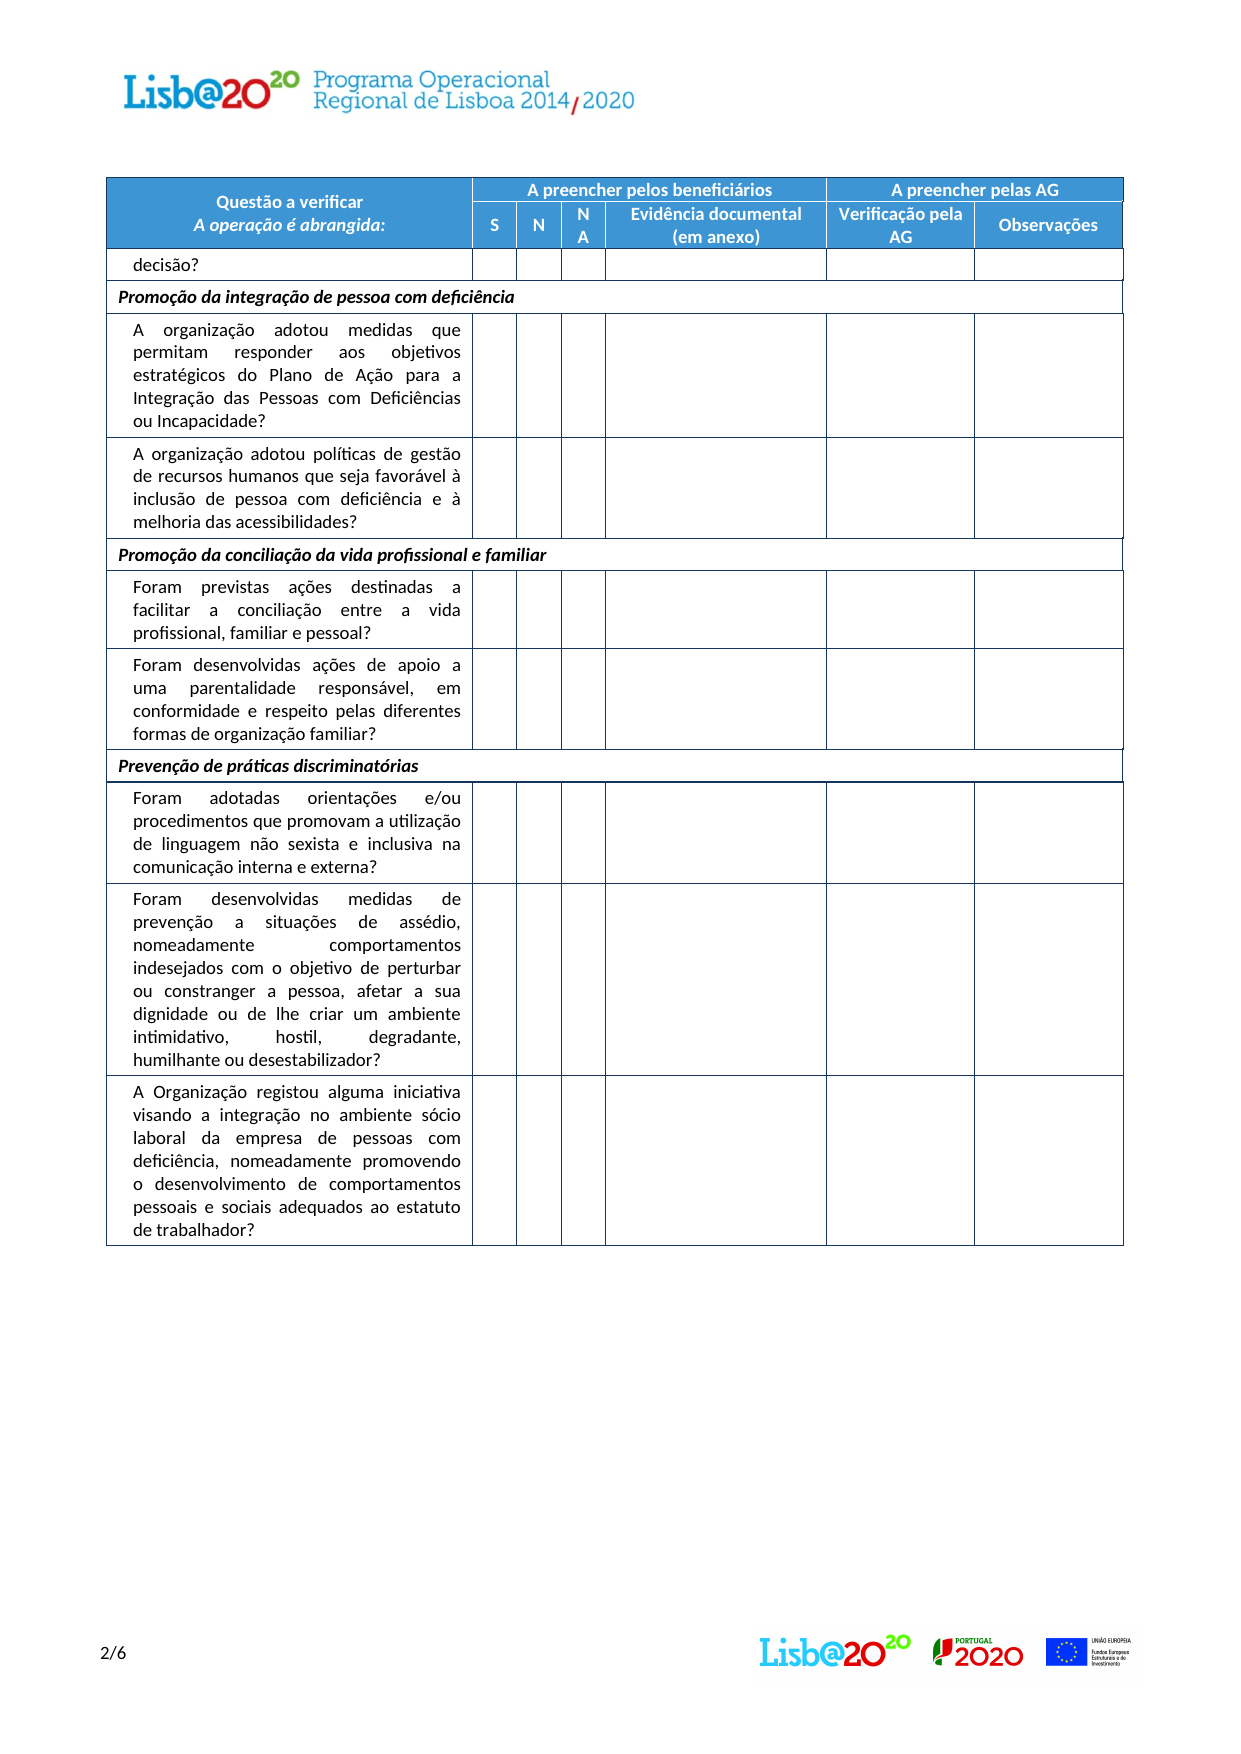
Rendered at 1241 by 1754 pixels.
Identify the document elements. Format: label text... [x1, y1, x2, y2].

table_cell [473, 783, 516, 882]
table_cell S [473, 202, 516, 248]
table_cell [473, 649, 516, 749]
table_cell Foram desenvolvidas medidas de prevenção a situações de assédio, nomeadamente comportamentos indesejados com o objetivo de perturbar ou constranger a pessoa, afetar a sua dignidade ou de lhe criar um ambiente intimidativo, hostil, degradante, humilhante ou desestabilizador? [107, 884, 472, 1075]
table_cell [975, 884, 1123, 1075]
table_cell [562, 438, 605, 538]
table_cell [562, 884, 605, 1075]
table_cell A organização adotou políticas de gestão de recursos humanos que seja favorável à inclusão de pessoa com deficiência e à melhoria das acessibilidades? [107, 438, 472, 538]
table_cell [975, 249, 1123, 280]
table_header Questão a verificar A operação é abrangida: [107, 178, 472, 248]
table_cell [473, 314, 516, 437]
table_cell [975, 438, 1123, 538]
table_cell Foram estabelecidos mecanismos e estratégias para aumentar a proporção do sexo sub-representado nos processos de decisão? [107, 249, 472, 280]
table_cell [975, 783, 1123, 882]
table_cell [975, 1076, 1123, 1245]
table_cell [517, 314, 561, 437]
table_cell Promoção da integração de pessoa com deficiência [107, 281, 1122, 313]
table_cell Foram desenvolvidas ações de apoio a uma parentalidade responsável, em conformidade e respeito pelas diferentes formas de organização familiar? [107, 649, 472, 749]
table_cell [827, 649, 974, 749]
table_cell Foram adotadas orientações e/ou procedimentos que promovam a utilização de linguagem não sexista e inclusiva na comunicação interna e externa? [107, 783, 472, 882]
picture [753, 1623, 1141, 1683]
table_cell Observações [975, 202, 1122, 248]
table_cell [606, 884, 826, 1075]
table_cell Verificação pela AG [827, 202, 974, 248]
table_cell [562, 783, 605, 882]
table_cell [827, 783, 974, 882]
table_cell [606, 314, 826, 437]
table_cell [975, 571, 1123, 648]
table_cell [562, 314, 605, 437]
table_cell [827, 438, 974, 538]
table_cell [827, 249, 974, 280]
picture [118, 59, 639, 119]
table_cell [517, 571, 561, 648]
table_cell [517, 884, 561, 1075]
table_cell [562, 1076, 605, 1245]
table_cell [975, 649, 1123, 749]
table_cell [606, 649, 826, 749]
table_cell Promoção da conciliação da vida profissional e familiar [107, 539, 1122, 570]
table_cell [606, 249, 826, 280]
table_cell [606, 783, 826, 882]
table_cell [473, 1076, 516, 1245]
table_cell [827, 571, 974, 648]
table_cell [517, 438, 561, 538]
table_cell Evidência documental (em anexo) [606, 202, 826, 248]
table_cell Prevenção de práticas discriminatórias [107, 750, 1122, 781]
table_cell [827, 314, 974, 437]
table_cell [827, 884, 974, 1075]
table_cell A organização adotou medidas que permitam responder aos objetivos estratégicos do Plano de Ação para a Integração das Pessoas com Deficiências ou Incapacidade? [107, 314, 472, 437]
table_cell [517, 783, 561, 882]
table_cell [606, 438, 826, 538]
table_cell [562, 571, 605, 648]
table_cell [562, 249, 605, 280]
table_cell [473, 249, 516, 280]
table_cell [562, 649, 605, 749]
table_cell [473, 571, 516, 648]
table_cell [606, 1076, 826, 1245]
table_cell [606, 571, 826, 648]
table_cell [473, 438, 516, 538]
table_header A preencher pelos beneficiários [473, 178, 826, 201]
table_cell [975, 314, 1123, 437]
table_cell [517, 249, 561, 280]
table_cell [517, 1076, 561, 1245]
table_cell NA [562, 202, 605, 248]
table_cell [517, 649, 561, 749]
table_cell N [517, 202, 561, 248]
table_cell Foram previstas ações destinadas a facilitar a conciliação entre a vida profissional, familiar e pessoal? [107, 571, 472, 648]
table_cell [473, 884, 516, 1075]
table_cell A Organização registou alguma iniciativa visando a integração no ambiente sócio laboral da empresa de pessoas com deficiência, nomeadamente promovendo o desenvolvimento de comportamentos pessoais e sociais adequados ao estatuto de trabalhador? [107, 1076, 472, 1245]
table_cell [827, 1076, 974, 1245]
table_header A preencher pelas AG [827, 178, 1123, 201]
